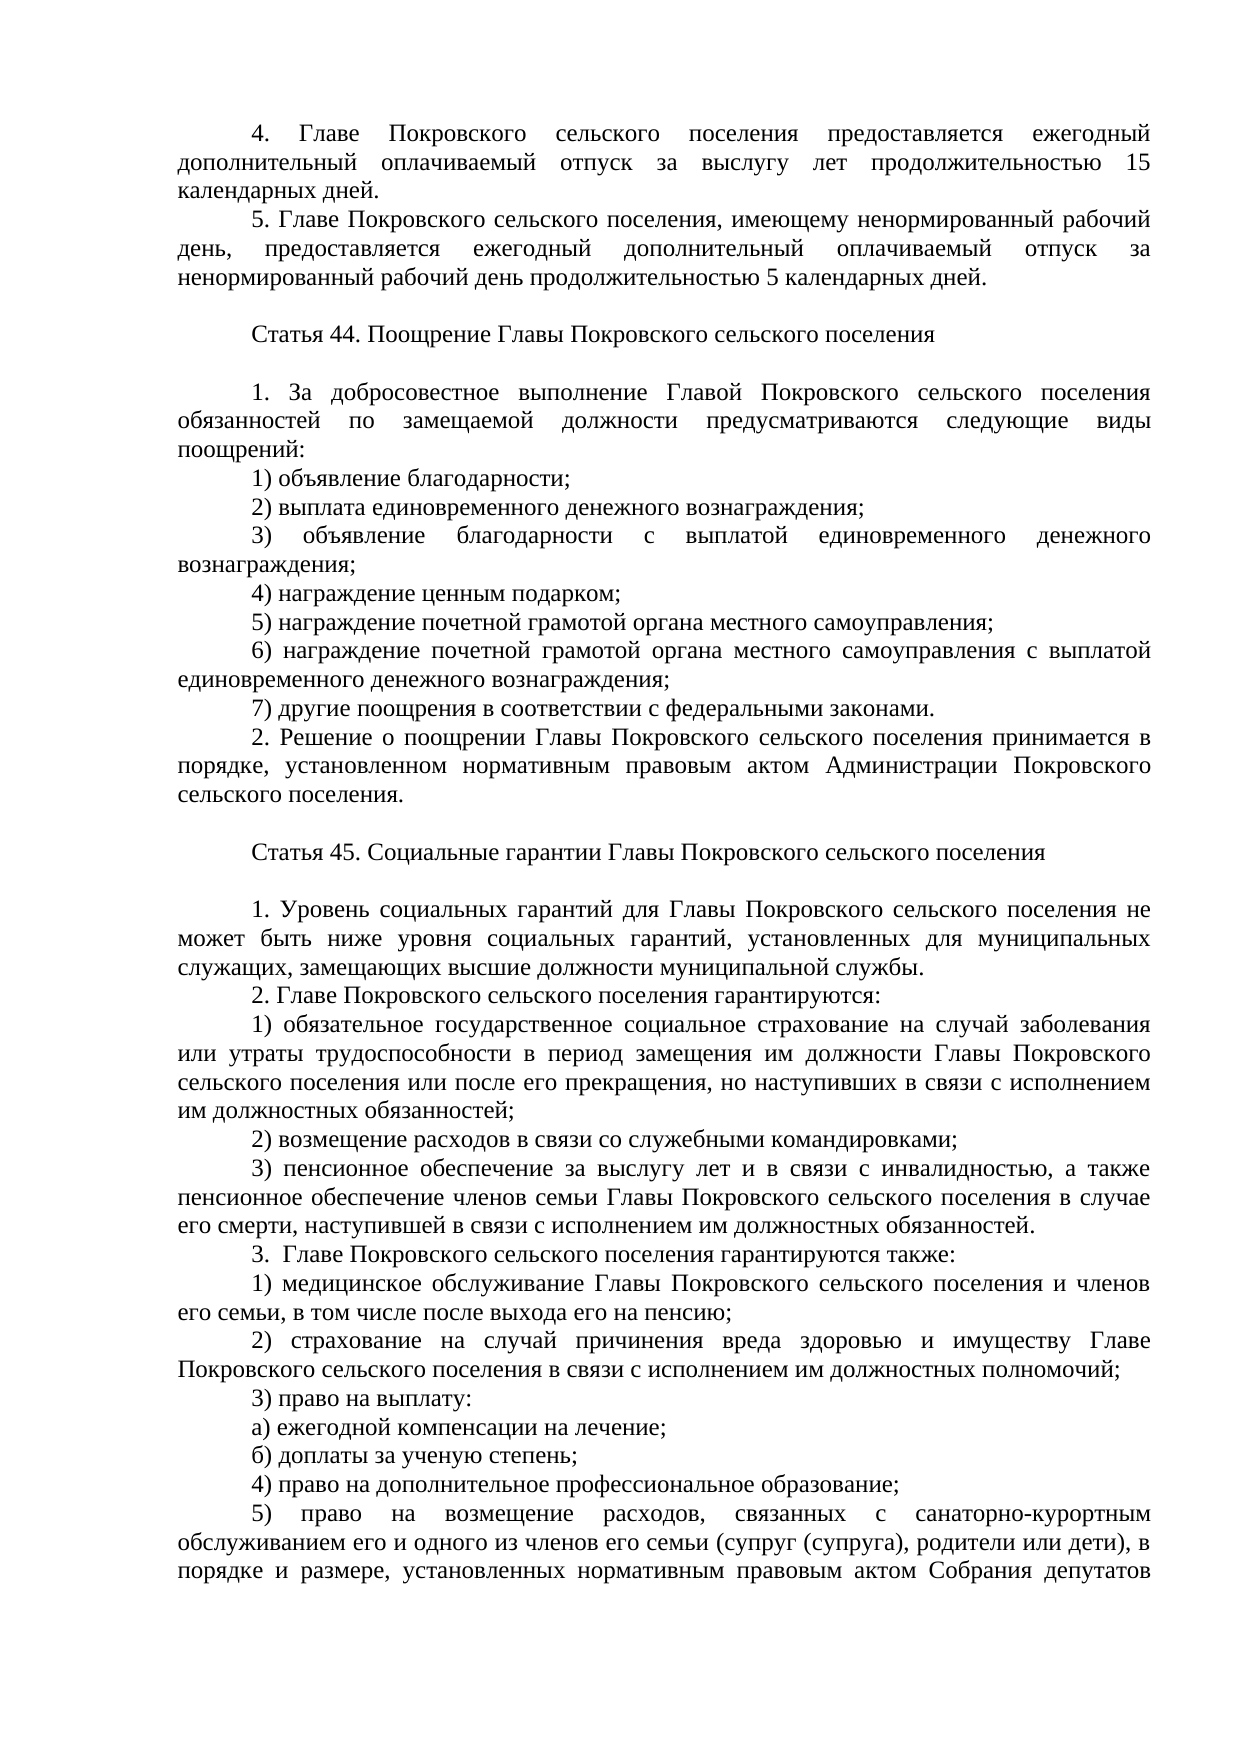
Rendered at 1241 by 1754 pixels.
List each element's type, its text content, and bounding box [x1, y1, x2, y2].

text 1. За добросовестное выполнение Главой Покровского сельского поселения обязанностей по замещаемой должности предусматриваются следующие виды поощрений: [177, 377, 1152, 463]
text б) доплаты за ученую степень; [177, 1441, 1152, 1469]
text 3. Главе Покровского сельского поселения гарантируются также: [177, 1239, 1152, 1268]
text 4) право на дополнительное профессиональное образование; [177, 1469, 1152, 1498]
text 4) награждение ценным подарком; [177, 578, 1152, 607]
text 1) обязательное государственное социальное страхование на случай заболевания или утраты трудоспособности в период замещения им должности Главы Покровского сельского поселения или после его прекращения, но наступивших в связи с исполнением им должностных обязанностей; [177, 1009, 1152, 1124]
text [177, 1498, 1152, 1584]
text 6) награждение почетной грамотой органа местного самоуправления с выплатой единовременного денежного вознаграждения; [177, 636, 1152, 693]
text 3) объявление благодарности с выплатой единовременного денежного вознаграждения; [177, 521, 1152, 578]
text 1) медицинское обслуживание Главы Покровского сельского поселения и членов его семьи, в том числе после выхода его на пенсию; [177, 1268, 1152, 1326]
text 2. Главе Покровского сельского поселения гарантируются: [177, 981, 1152, 1009]
text 2. Решение о поощрении Главы Покровского сельского поселения принимается в порядке, установленном нормативным правовым актом Администрации Покровского сельского поселения. [177, 722, 1152, 808]
text 1. Уровень социальных гарантий для Главы Покровского сельского поселения не может быть ниже уровня социальных гарантий, установленных для муниципальных служащих, замещающих высшие должности муниципальной службы. [177, 894, 1152, 981]
text 3) право на выплату: [177, 1383, 1152, 1412]
text Статья 44. Поощрение Главы Покровского сельского поселения [177, 319, 1152, 348]
text 4. Главе Покровского сельского поселения предоставляется ежегодный дополнительный оплачиваемый отпуск за выслугу лет продолжительностью 15 календарных дней. [177, 118, 1152, 204]
text 5) награждение почетной грамотой органа местного самоуправления; [177, 607, 1152, 636]
text 2) выплата единовременного денежного вознаграждения; [177, 492, 1152, 521]
text 7) другие поощрения в соответствии с федеральными законами. [177, 693, 1152, 722]
text 1) объявление благодарности; [177, 463, 1152, 492]
text Статья 45. Социальные гарантии Главы Покровского сельского поселения [177, 837, 1152, 866]
text 3) пенсионное обеспечение за выслугу лет и в связи с инвалидностью, а также пенсионное обеспечение членов семьи Главы Покровского сельского поселения в случае его смерти, наступившей в связи с исполнением им должностных обязанностей. [177, 1153, 1152, 1239]
text 2) страхование на случай причинения вреда здоровью и имуществу Главе Покровского сельского поселения в связи с исполнением им должностных полномочий; [177, 1326, 1152, 1383]
text 2) возмещение расходов в связи со служебными командировками; [177, 1124, 1152, 1153]
text а) ежегодной компенсации на лечение; [177, 1412, 1152, 1441]
text 5. Главе Покровского сельского поселения, имеющему ненормированный рабочий день, предоставляется ежегодный дополнительный оплачиваемый отпуск за ненормированный рабочий день продолжительностью 5 календарных дней. [177, 204, 1152, 291]
